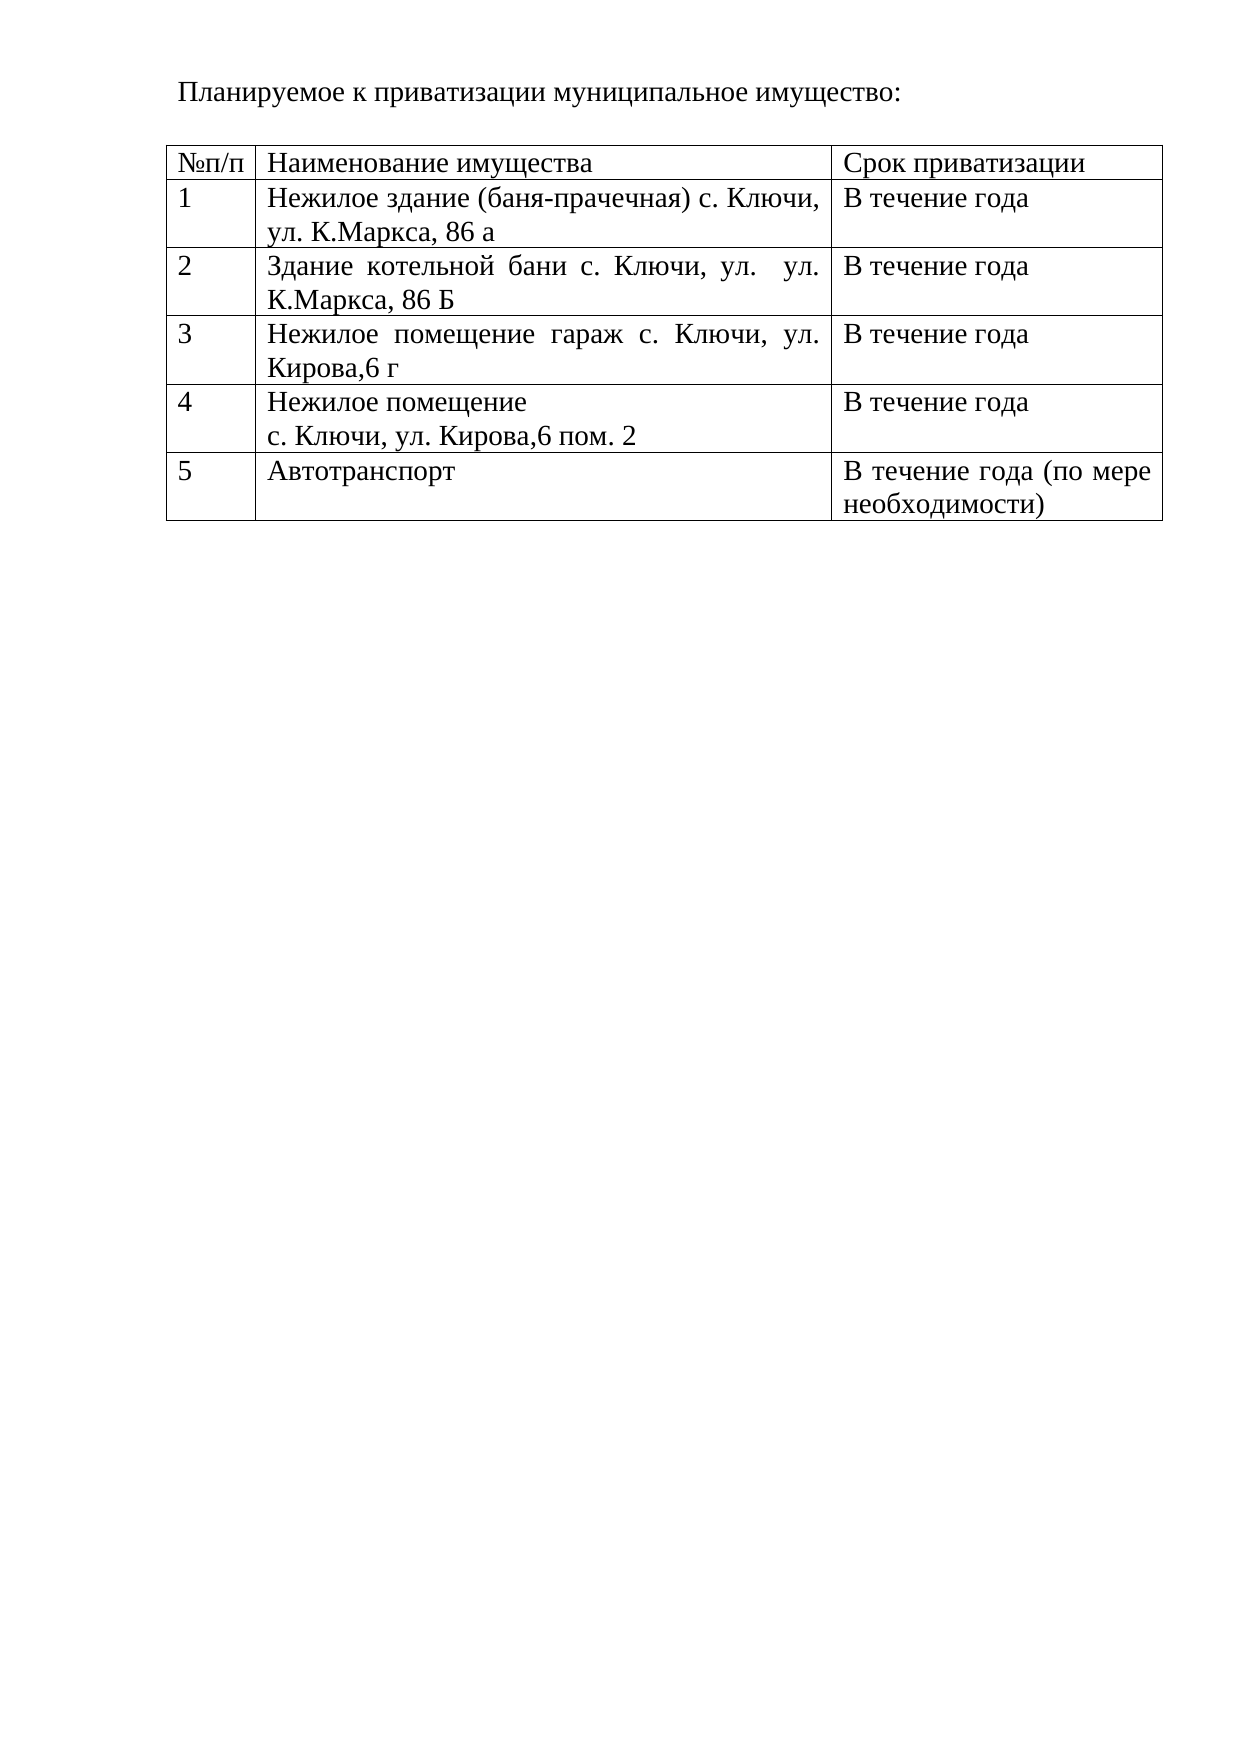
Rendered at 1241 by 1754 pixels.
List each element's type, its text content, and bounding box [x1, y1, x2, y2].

table_cell 2 [167, 248, 255, 315]
table_cell 4 [167, 385, 255, 452]
table_cell В течение года [832, 385, 1162, 452]
table_cell 1 [167, 180, 255, 247]
table_cell Нежилое здание (баня-прачечная) с. Ключи, ул. К.Маркса, 86 а [256, 180, 831, 247]
table_header Наименование имущества [256, 146, 831, 179]
table_cell В течение года [832, 180, 1162, 247]
text Планируемое к приватизации муниципальное имущество: [177, 74, 1152, 107]
table_cell 3 [167, 316, 255, 383]
table_cell Автотранспорт [256, 453, 831, 520]
table_cell Здание котельной бани с. Ключи, ул. ул. К.Маркса, 86 Б [256, 248, 831, 315]
table_header Срок приватизации [832, 146, 1162, 179]
table_cell В течение года [832, 316, 1162, 383]
table_header №п/п [167, 146, 255, 179]
table_cell Нежилое помещение гараж с. Ключи, ул. Кирова,6 г [256, 316, 831, 383]
table_cell Нежилое помещение с. Ключи, ул. Кирова,6 пом. 2 [256, 385, 831, 452]
table_cell 5 [167, 453, 255, 520]
table_cell В течение года [832, 248, 1162, 315]
table_cell В течение года (по мере необходимости) [832, 453, 1162, 520]
